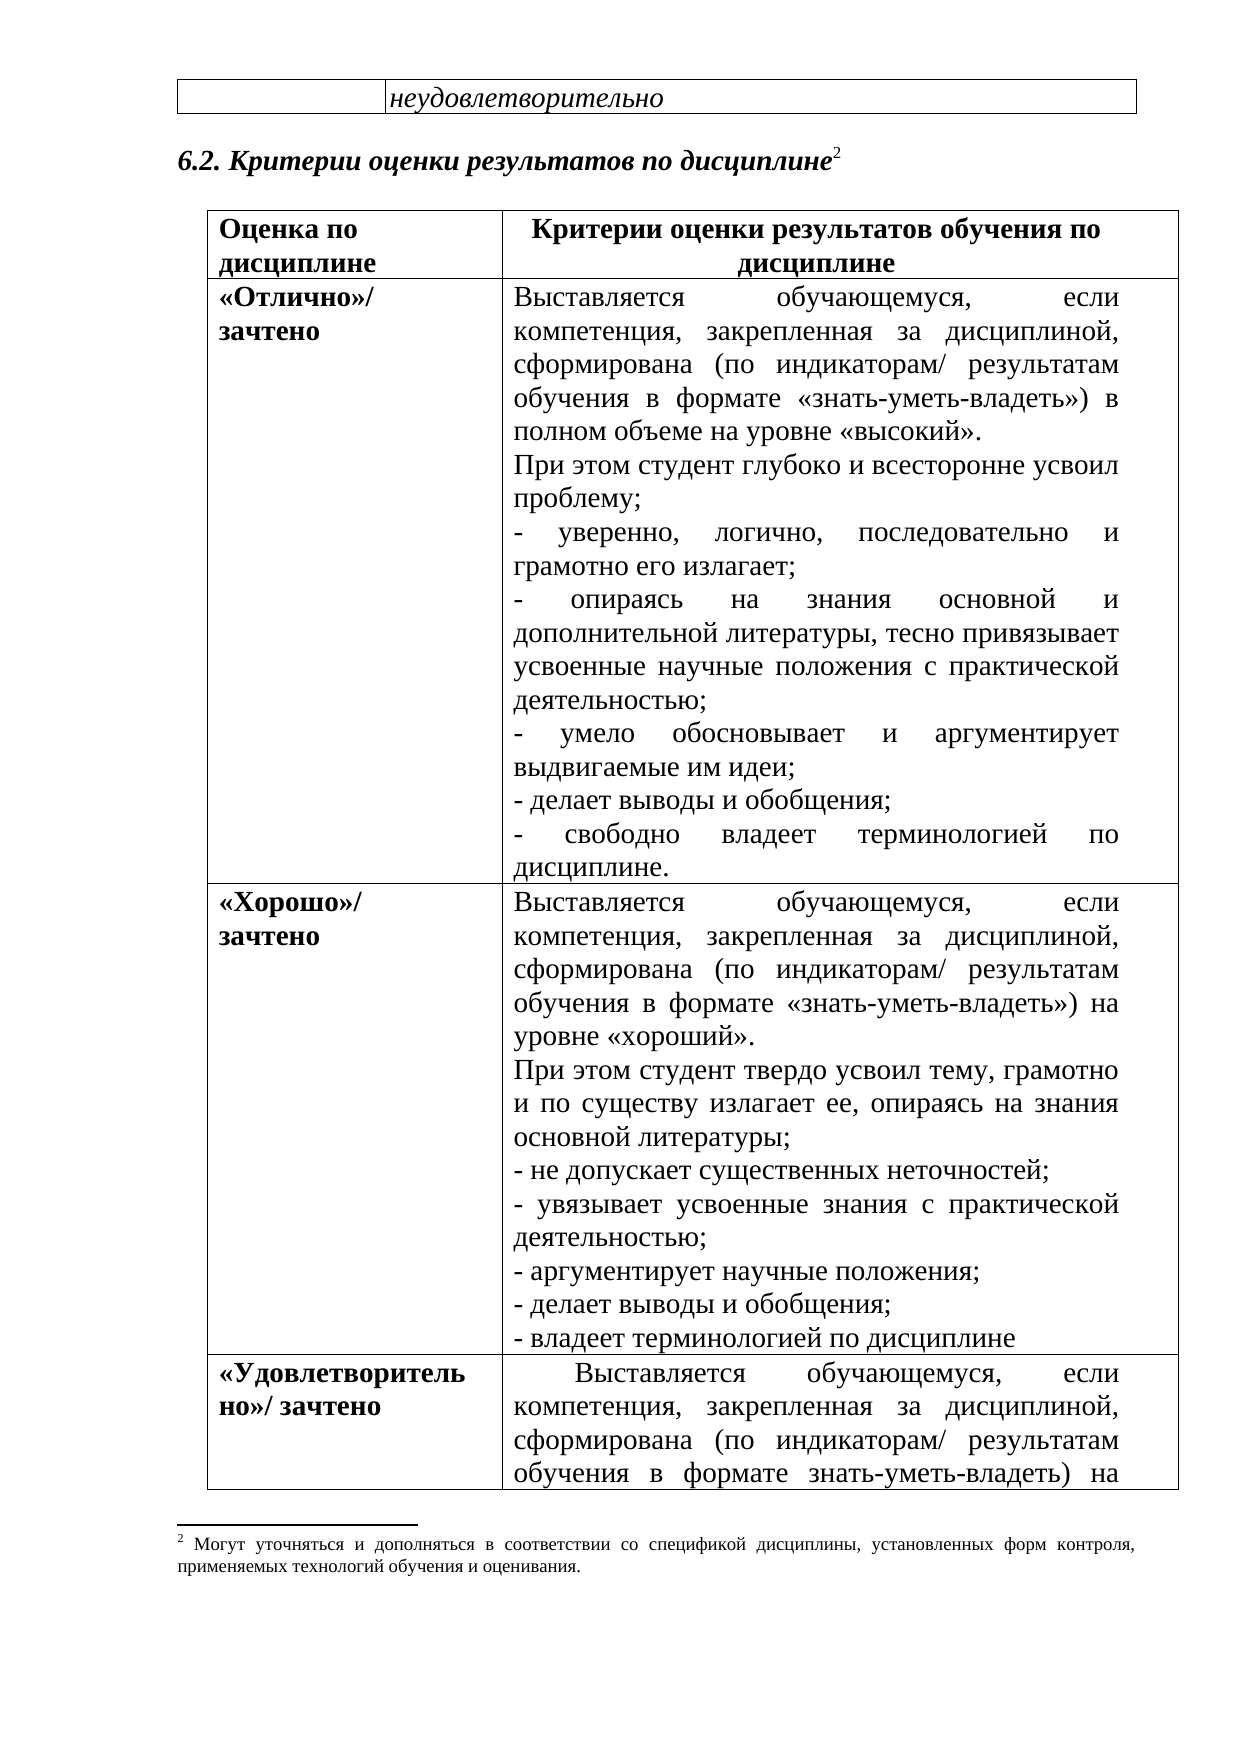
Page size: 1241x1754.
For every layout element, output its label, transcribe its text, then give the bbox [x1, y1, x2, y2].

table_header Критерии оценки результатов обучения по дисциплине [503, 211, 1178, 278]
text 6.2. Критерии оценки результатов по дисциплине [177, 143, 1136, 177]
table_cell Выставляется обучающемуся, если компетенция, закрепленная за дисциплиной, сформирована (по индикаторам/ результатам обучения в формате «знать-уметь-владеть») в полном объеме на уровне «высокий». При этом студент глубоко и всесторонне усвоил проблему; - уверенно, логично, последовательно и грамотно его излагает; - опираясь на знания основной и дополнительной литературы, тесно привязывает усвоенные научные положения с практической деятельностью; - умело обосновывает и аргументирует выдвигаемые им идеи; - делает выводы и обобщения; - свободно владеет терминологией по дисциплине. [503, 279, 1178, 883]
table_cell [208, 1355, 502, 1489]
table_cell «Отлично»/ зачтено [208, 279, 502, 883]
table_cell «Хорошо»/ зачтено [208, 884, 502, 1354]
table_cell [503, 1355, 1178, 1489]
table_header Оценка по дисциплине [208, 211, 502, 278]
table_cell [178, 80, 385, 113]
table_cell Выставляется обучающемуся, если компетенция, закрепленная за дисциплиной, сформирована (по индикаторам/ результатам обучения в формате «знать-уметь-владеть») на уровне «хороший». При этом студент твердо усвоил тему, грамотно и по существу излагает ее, опираясь на знания основной литературы; - не допускает существенных неточностей; - увязывает усвоенные знания с практической деятельностью; - аргументирует научные положения; - делает выводы и обобщения; - владеет терминологией по дисциплине [503, 884, 1178, 1354]
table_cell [386, 80, 1136, 113]
